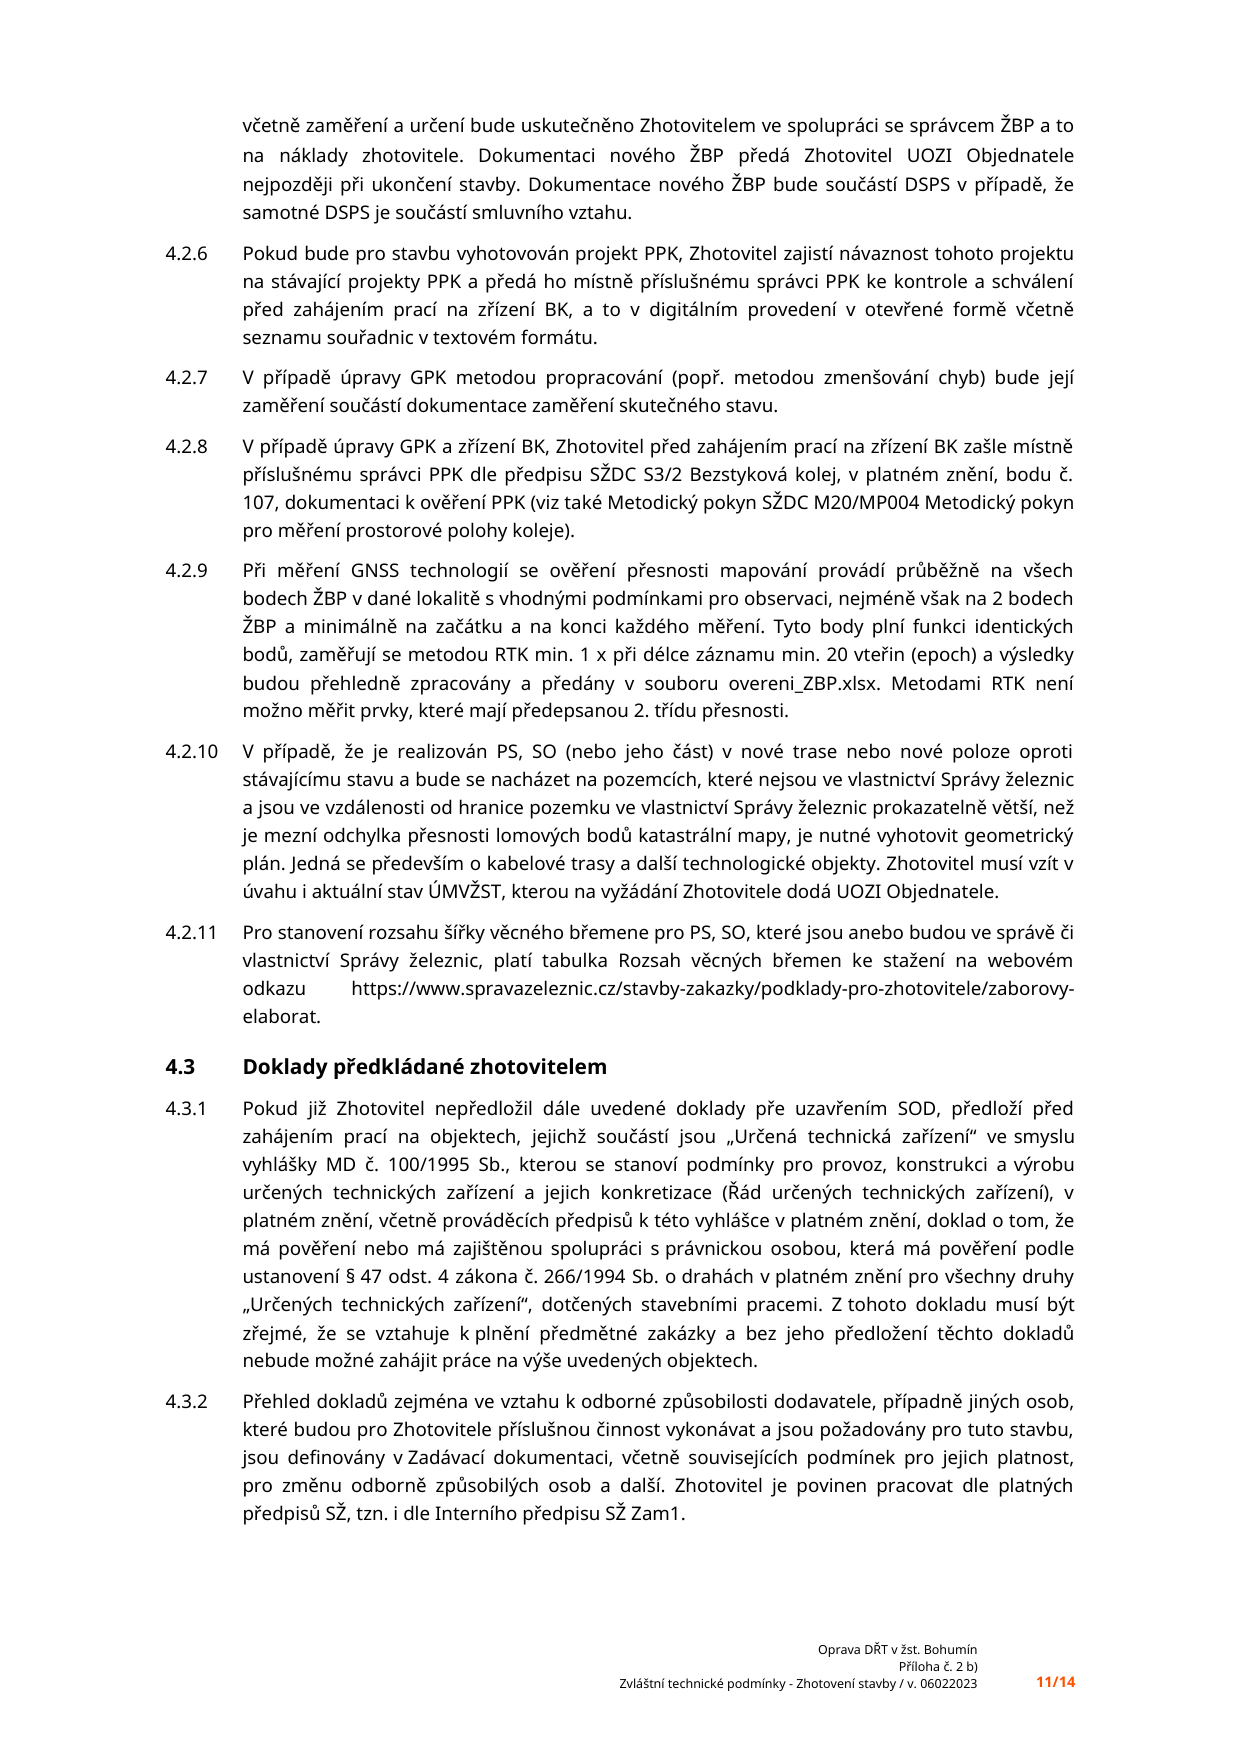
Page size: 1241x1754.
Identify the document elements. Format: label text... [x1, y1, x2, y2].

text Při měření GNSS technologií se ověření přesnosti mapování provádí průběžně na všech bodech ŽBP v dané lokalitě s vhodnými podmínkami pro observaci, nejméně však na 2 bodech ŽBP a minimálně na začátku a na konci každého měření. Tyto body plní funkci identických bodů, zaměřují se metodou RTK min. 1 x při délce záznamu min. 20 vteřin (epoch) a výsledky budou přehledně zpracovány a předány v souboru overeni_ZBP.xlsx. Metodami RTK není možno měřit prvky, které mají předepsanou 2. třídu přesnosti. [165, 558, 1075, 723]
text Doklady předkládané zhotovitelem [165, 1052, 1075, 1080]
text Pro stanovení rozsahu šířky věcného břemene pro PS, SO, které jsou anebo budou ve správě či vlastnictví Správy železnic, platí tabulka Rozsah věcných břemen ke stažení na webovém odkazu https://www.spravazeleznic.cz/stavby-zakazky/podklady-pro-zhotovitele/zaborovy-elaborat. [165, 919, 1075, 1028]
text Pokud již Zhotovitel nepředložil dále uvedené doklady pře uzavřením SOD, předloží před zahájením prací na objektech, jejichž součástí jsou „Určená technická zařízení“ ve smyslu vyhlášky MD č. 100/1995 Sb., kterou se stanoví podmínky pro provoz, konstrukci a výrobu určených technických zařízení a jejich konkretizace (Řád určených technických zařízení), v platném znění, včetně prováděcích předpisů k této vyhlášce v platném znění, doklad o tom, že má pověření nebo má zajištěnou spolupráci s právnickou osobou, která má pověření podle ustanovení § 47 odst. 4 zákona č. 266/1994 Sb. o drahách v platném znění pro všechny druhy „Určených technických zařízení“, dotčených stavebními pracemi. Z tohoto dokladu musí být zřejmé, že se vztahuje k plnění předmětné zakázky a bez jeho předložení těchto dokladů nebude možné zahájit práce na výše uvedených objektech. [165, 1096, 1075, 1373]
text V případě úpravy GPK metodou propracování (popř. metodou zmenšování chyb) bude její zaměření součástí dokumentace zaměření skutečného stavu. [165, 364, 1075, 418]
text V případě, že je realizován PS, SO (nebo jeho část) v nové trase nebo nové poloze oproti stávajícímu stavu a bude se nacházet na pozemcích, které nejsou ve vlastnictví Správy železnic a jsou ve vzdálenosti od hranice pozemku ve vlastnictví Správy železnic prokazatelně větší, než je mezní odchylka přesnosti lomových bodů katastrální mapy, je nutné vyhotovit geometrický plán. Jedná se především o kabelové trasy a další technologické objekty. Zhotovitel musí vzít v úvahu i aktuální stav ÚMVŽST, kterou na vyžádání Zhotovitele dodá UOZI Objednatele. [165, 738, 1075, 904]
text V případě úpravy GPK a zřízení BK, Zhotovitel před zahájením prací na zřízení BK zašle místně příslušnému správci PPK dle předpisu SŽDC S3/2 Bezstyková kolej, v platném znění, bodu č. 107, dokumentaci k ověření PPK (viz také Metodický pokyn SŽDC M20/MP004 Metodický pokyn pro měření prostorové polohy koleje). [165, 433, 1075, 543]
text Přehled dokladů zejména ve vztahu k odborné způsobilosti dodavatele, případně jiných osob, které budou pro Zhotovitele příslušnou činnost vykonávat a jsou požadovány pro tuto stavbu, jsou definovány v Zadávací dokumentaci, včetně souvisejících podmínek pro jejich platnost, pro změnu odborně způsobilých osob a další. Zhotovitel je povinen pracovat dle platných předpisů SŽ, tzn. i dle Interního předpisu SŽ Zam1. [165, 1388, 1075, 1526]
text Pokud bude pro stavbu vyhotovován projekt PPK, Zhotovitel zajistí návaznost tohoto projektu na stávající projekty PPK a předá ho místně příslušnému správci PPK ke kontrole a schválení před zahájením prací na zřízení BK, a to v digitálním provedení v otevřené formě včetně seznamu souřadnic v textovém formátu. [165, 240, 1075, 349]
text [165, 112, 1075, 225]
